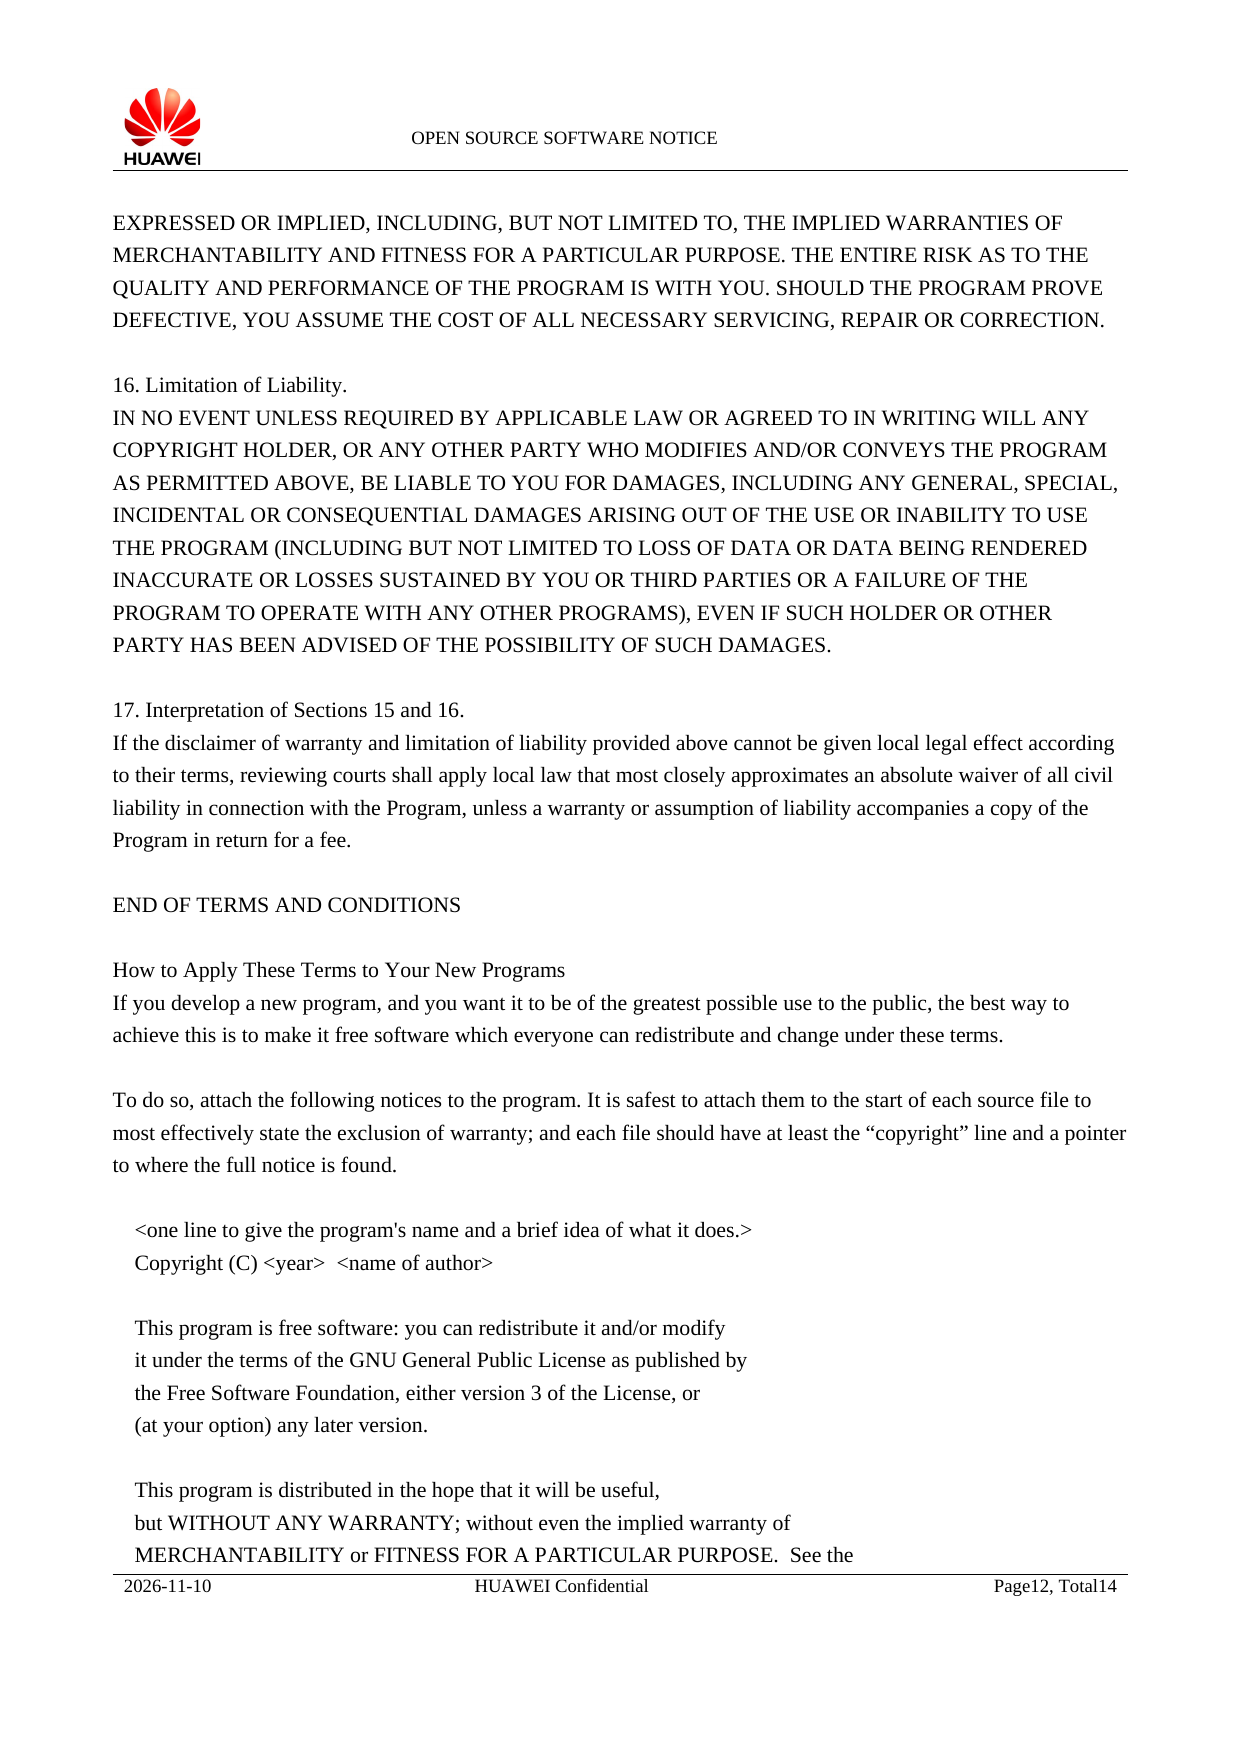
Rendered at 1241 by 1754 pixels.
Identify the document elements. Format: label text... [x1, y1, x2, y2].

picture [124, 88, 201, 165]
